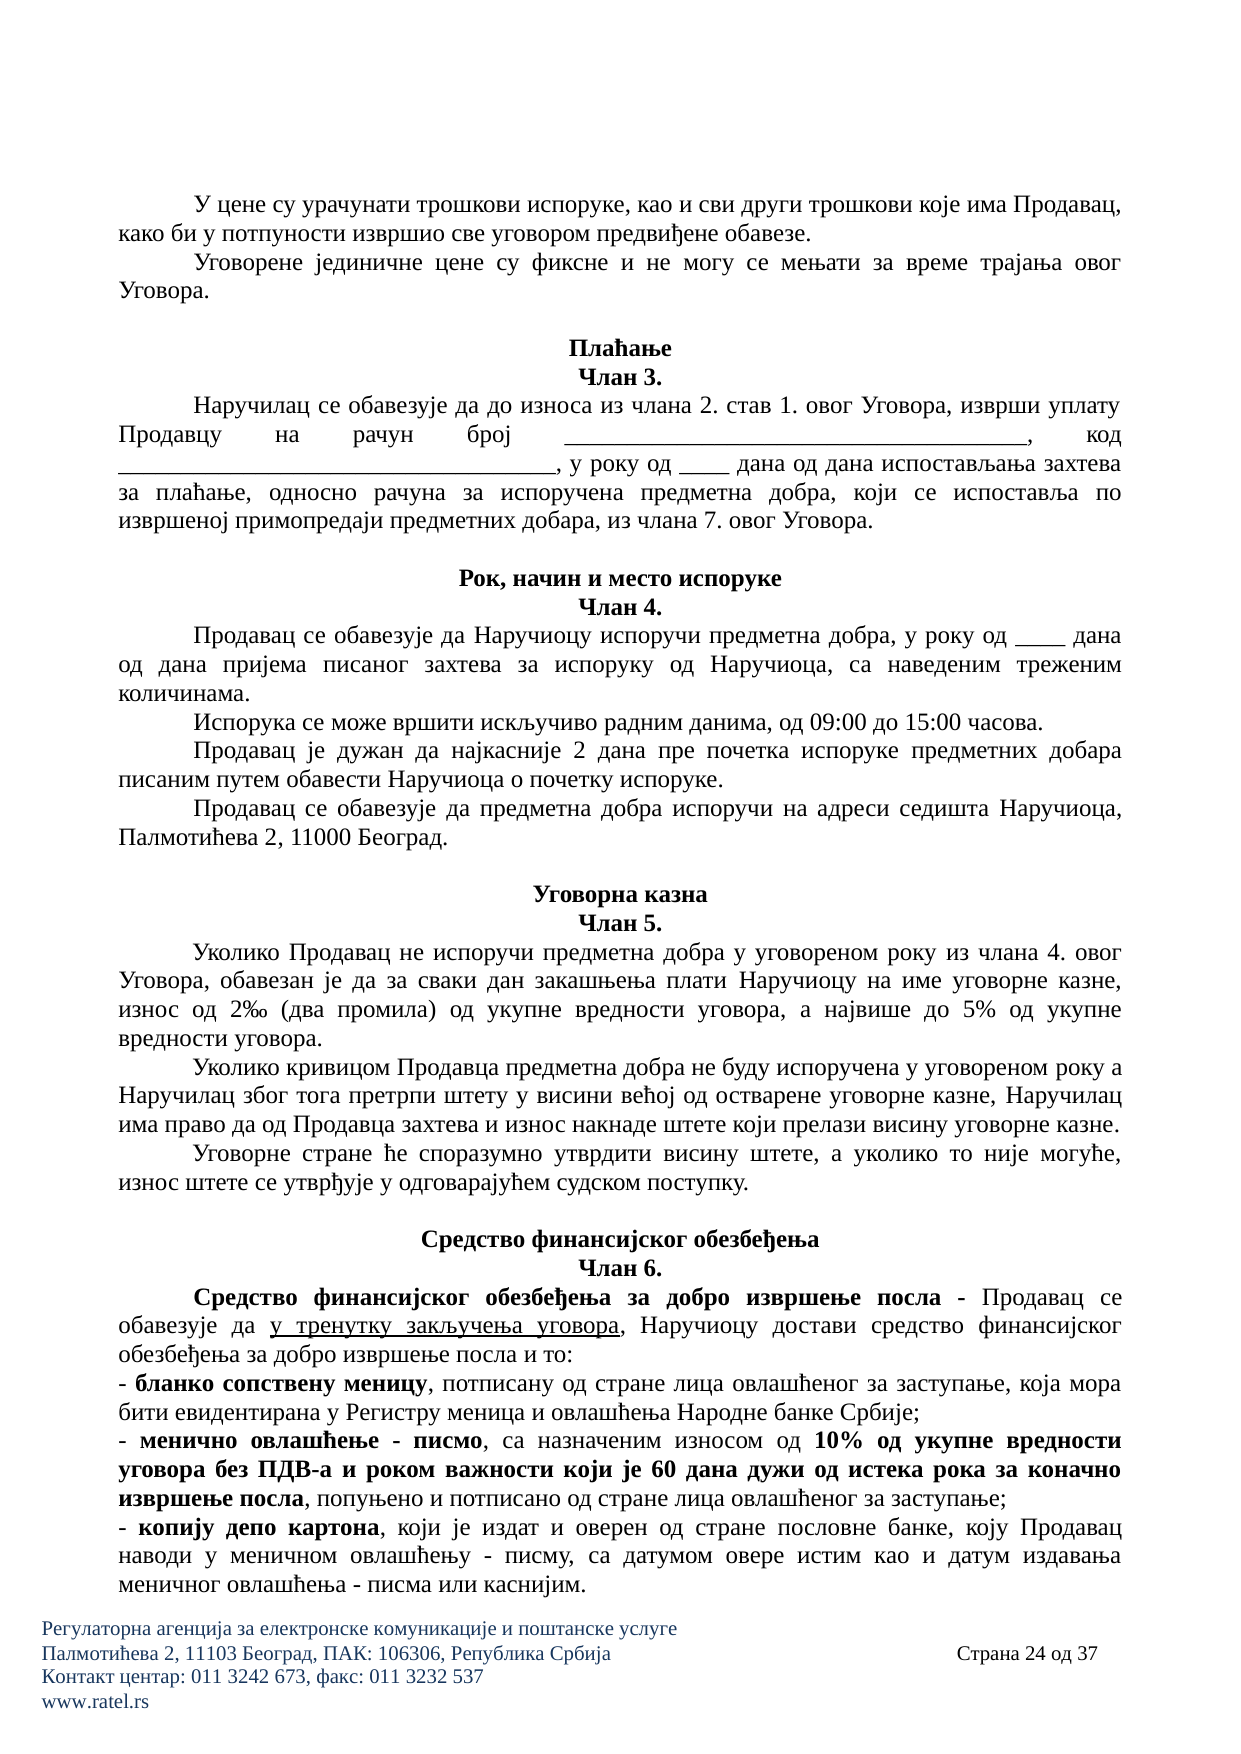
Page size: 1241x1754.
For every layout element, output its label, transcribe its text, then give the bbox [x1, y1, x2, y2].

text Уколико Продавац не испоручи предметна добра у уговореном року из члана 4. овог Уговора, обавезан је да за сваки дан закашњења плати Наручиоцу на име уговорне казне, износ од 2‰ (два промила) од укупне вредности уговора, а највише до 5% од укупне вредности уговора. [118, 937, 1122, 1052]
text Средство финансијског обезбеђења [118, 1224, 1122, 1253]
text Плаћање [118, 333, 1122, 362]
text Рок, начин и место испоруке [118, 563, 1122, 592]
text Члан 3. [118, 362, 1122, 390]
text Продавац је дужан да најкасније 2 дана пре почетка испоруке предметних добара писаним путем обавести Наручиоца о почетку испоруке. [118, 735, 1122, 793]
text - бланко сопствену меницу, потписану од стране лица овлашћеног за заступање, која мора бити евидентирана у Регистру меница и овлашћења Народне банке Србије; [118, 1368, 1122, 1425]
text - копију депо картона, који је издат и оверен од стране пословне банке, коју Продавац наводи у меничном овлашћењу - писму, са датумом овере истим као и датум издавања меничног овлашћења - писма или каснијим. [118, 1512, 1122, 1598]
text Продавац се обавезује да Наручиоцу испоручи предметна добра, у року од ____ дана од дана пријема писаног захтева за испоруку од Наручиоца, са наведеним треженим количинама. [118, 620, 1122, 707]
text Члан 6. [118, 1253, 1122, 1282]
text Члан 4. [118, 592, 1122, 620]
text Уговорене јединичне цене су фиксне и не могу се мењати за време трајања овог Уговора. [118, 247, 1122, 304]
text Члан 5. [118, 908, 1122, 937]
text Уговорне стране ће споразумно утврдити висину штете, а уколико то није могуће, износ штете се утврђује у одговарајућем судском поступку. [118, 1138, 1122, 1195]
text Испорука се може вршити искључиво радним данима, од 09:00 до 15:00 часова. [118, 707, 1122, 735]
text Средство финансијског обезбеђења за добро извршење посла - Продавац се обавезује да у тренутку закључења уговора, Наручиоцу достави средство финансијског обезбеђења за добро извршење посла и то: [118, 1282, 1122, 1368]
text У цене су урачунати трошкови испоруке, као и сви други трошкови које има Продавац, како би у потпуности извршио све уговором предвиђене обавезе. [118, 189, 1122, 247]
text Продавац се обавезује да предметна добра испоручи на адреси седишта Наручиоца, Палмотићева 2, 11000 Београд. [118, 793, 1122, 850]
text Наручилац се обавезује да до износа из члана 2. став 1. овог Уговора, изврши уплату Продавцу на рачун број _____________________________________, код ___________________________________, у року од ____ дана од дана испостављања захтева за плаћање, односно рачуна за испоручена предметна добра, који се испоставља по извршеној примопредаји предметних добара, из члана 7. овог Уговора. [118, 390, 1122, 534]
text Уколико кривицом Продавца предметна добра не буду испоручена у уговореном року а Наручилац због тога претрпи штету у висини већој од остварене уговорне казне, Наручилац има право да од Продавца захтева и износ накнаде штете који прелази висину уговорне казне. [118, 1052, 1122, 1138]
text Уговорна казна [118, 879, 1122, 908]
text - менично овлашћење - писмо, са назначеним износом од 10% од укупне вредности уговора без ПДВ-а и роком важности који је 60 дана дужи од истека рока за коначно извршење посла, попуњено и потписано од стране лица овлашћеног за заступање; [118, 1425, 1122, 1512]
